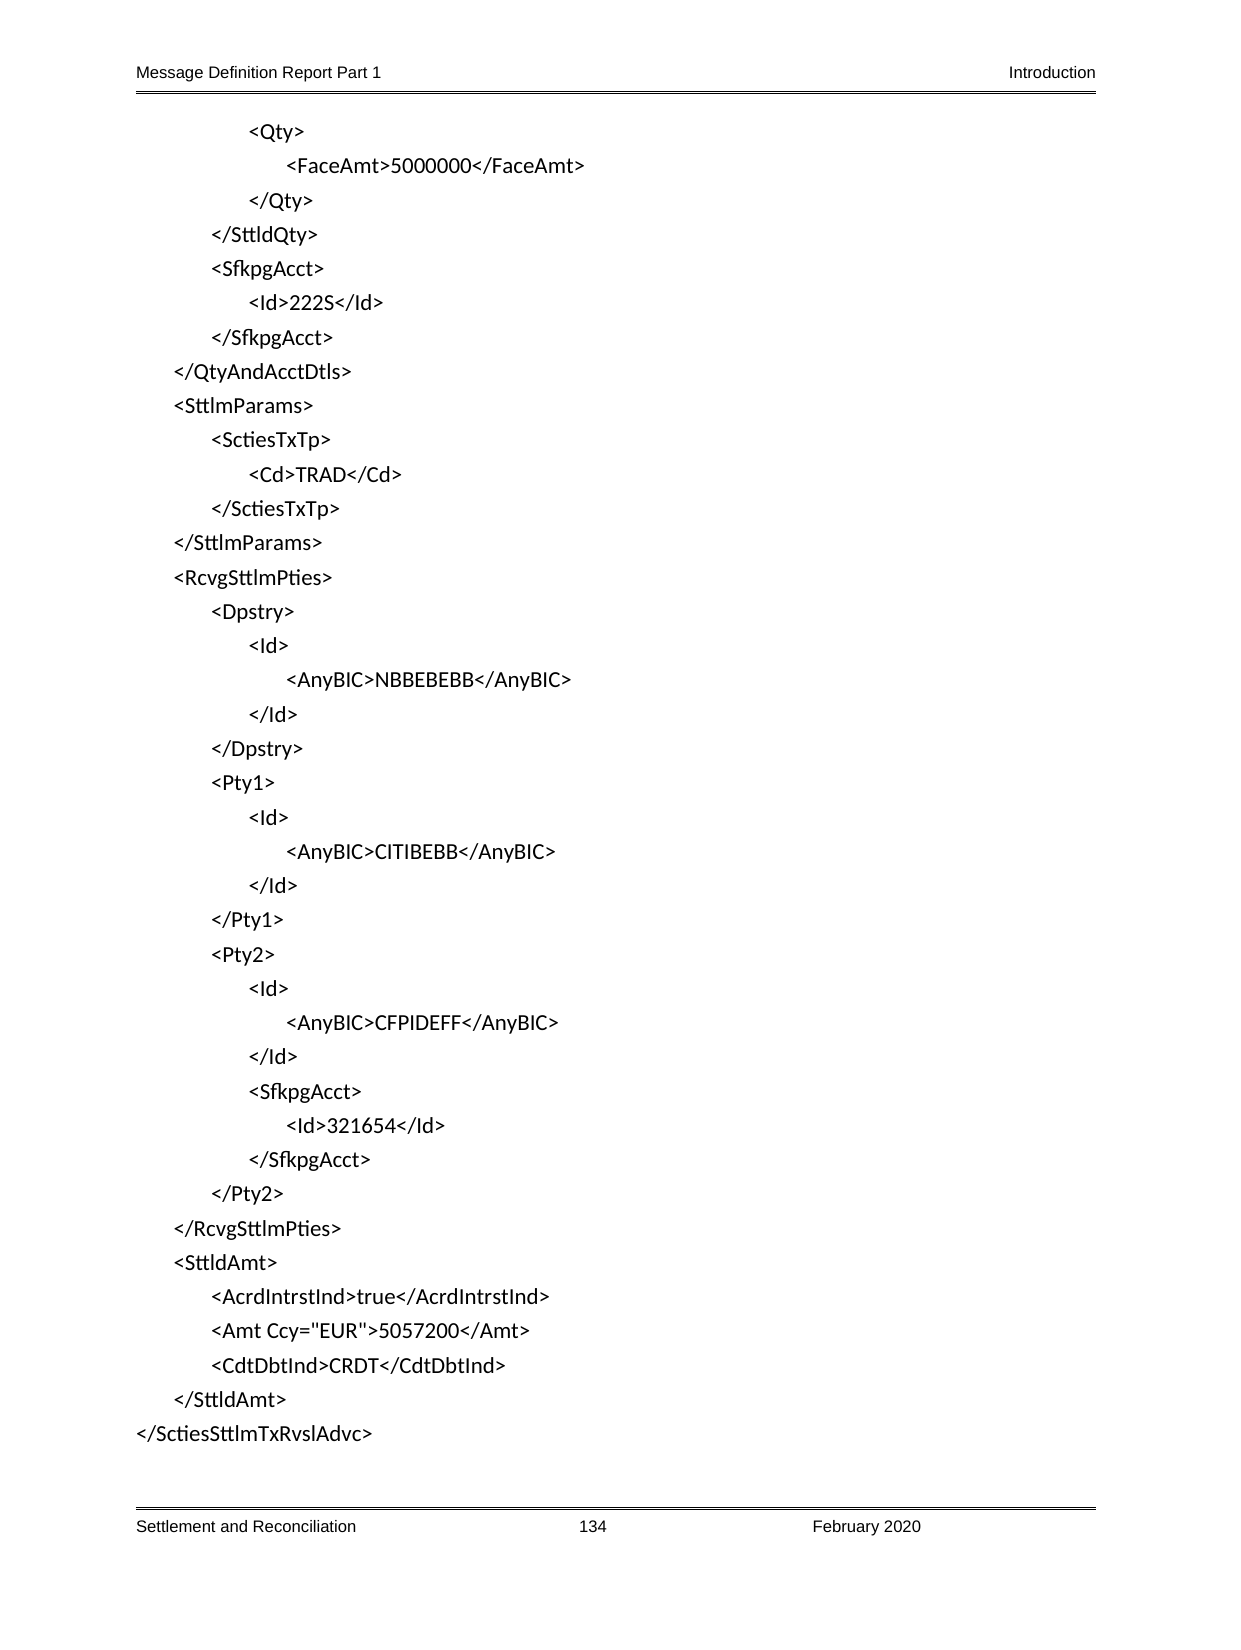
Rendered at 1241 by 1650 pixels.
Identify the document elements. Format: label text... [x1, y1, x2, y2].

text <SttldAmt> [136, 1248, 1104, 1276]
text </Id> [136, 1042, 1104, 1071]
text <SctiesTxTp> [136, 426, 1104, 454]
text </SfkpgAcct> [136, 323, 1104, 351]
text </Qty> [136, 186, 1104, 214]
text </Pty1> [136, 905, 1104, 933]
text <FaceAmt>5000000</FaceAmt> [136, 151, 1104, 179]
text </SttldQty> [136, 220, 1104, 248]
text <Pty2> [136, 940, 1104, 968]
text <Pty1> [136, 768, 1104, 796]
text <SfkpgAcct> [136, 254, 1104, 282]
text </RcvgSttlmPties> [136, 1214, 1104, 1242]
text <AnyBIC>NBBEBEBB</AnyBIC> [136, 666, 1104, 693]
text <Id> [136, 803, 1104, 831]
text <AnyBIC>CITIBEBB</AnyBIC> [136, 837, 1104, 865]
text </Id> [136, 700, 1104, 728]
text </QtyAndAcctDtls> [136, 357, 1104, 385]
text <Dpstry> [136, 597, 1104, 625]
text <SfkpgAcct> [136, 1077, 1104, 1105]
text <Id> [136, 631, 1104, 659]
text <RcvgSttlmPties> [136, 563, 1104, 591]
text </Id> [136, 871, 1104, 899]
text </SttldAmt> [136, 1385, 1104, 1413]
text </SfkpgAcct> [136, 1145, 1104, 1173]
text <SttlmParams> [136, 391, 1104, 419]
text <Id> [136, 974, 1104, 1002]
text <Qty> [136, 117, 1104, 145]
text <Id>321654</Id> [136, 1111, 1104, 1139]
text </SttlmParams> [136, 528, 1104, 556]
text <AcrdIntrstInd>true</AcrdIntrstInd> [136, 1282, 1104, 1310]
text <Cd>TRAD</Cd> [136, 460, 1104, 488]
text </Dpstry> [136, 734, 1104, 762]
text </Pty2> [136, 1179, 1104, 1208]
text <Amt Ccy="EUR">5057200</Amt> [136, 1317, 1104, 1345]
text </SctiesSttlmTxRvslAdvc> [136, 1419, 1104, 1447]
text <AnyBIC>CFPIDEFF</AnyBIC> [136, 1008, 1104, 1036]
text </SctiesTxTp> [136, 494, 1104, 522]
text <CdtDbtInd>CRDT</CdtDbtInd> [136, 1351, 1104, 1379]
text <Id>222S</Id> [136, 288, 1104, 317]
